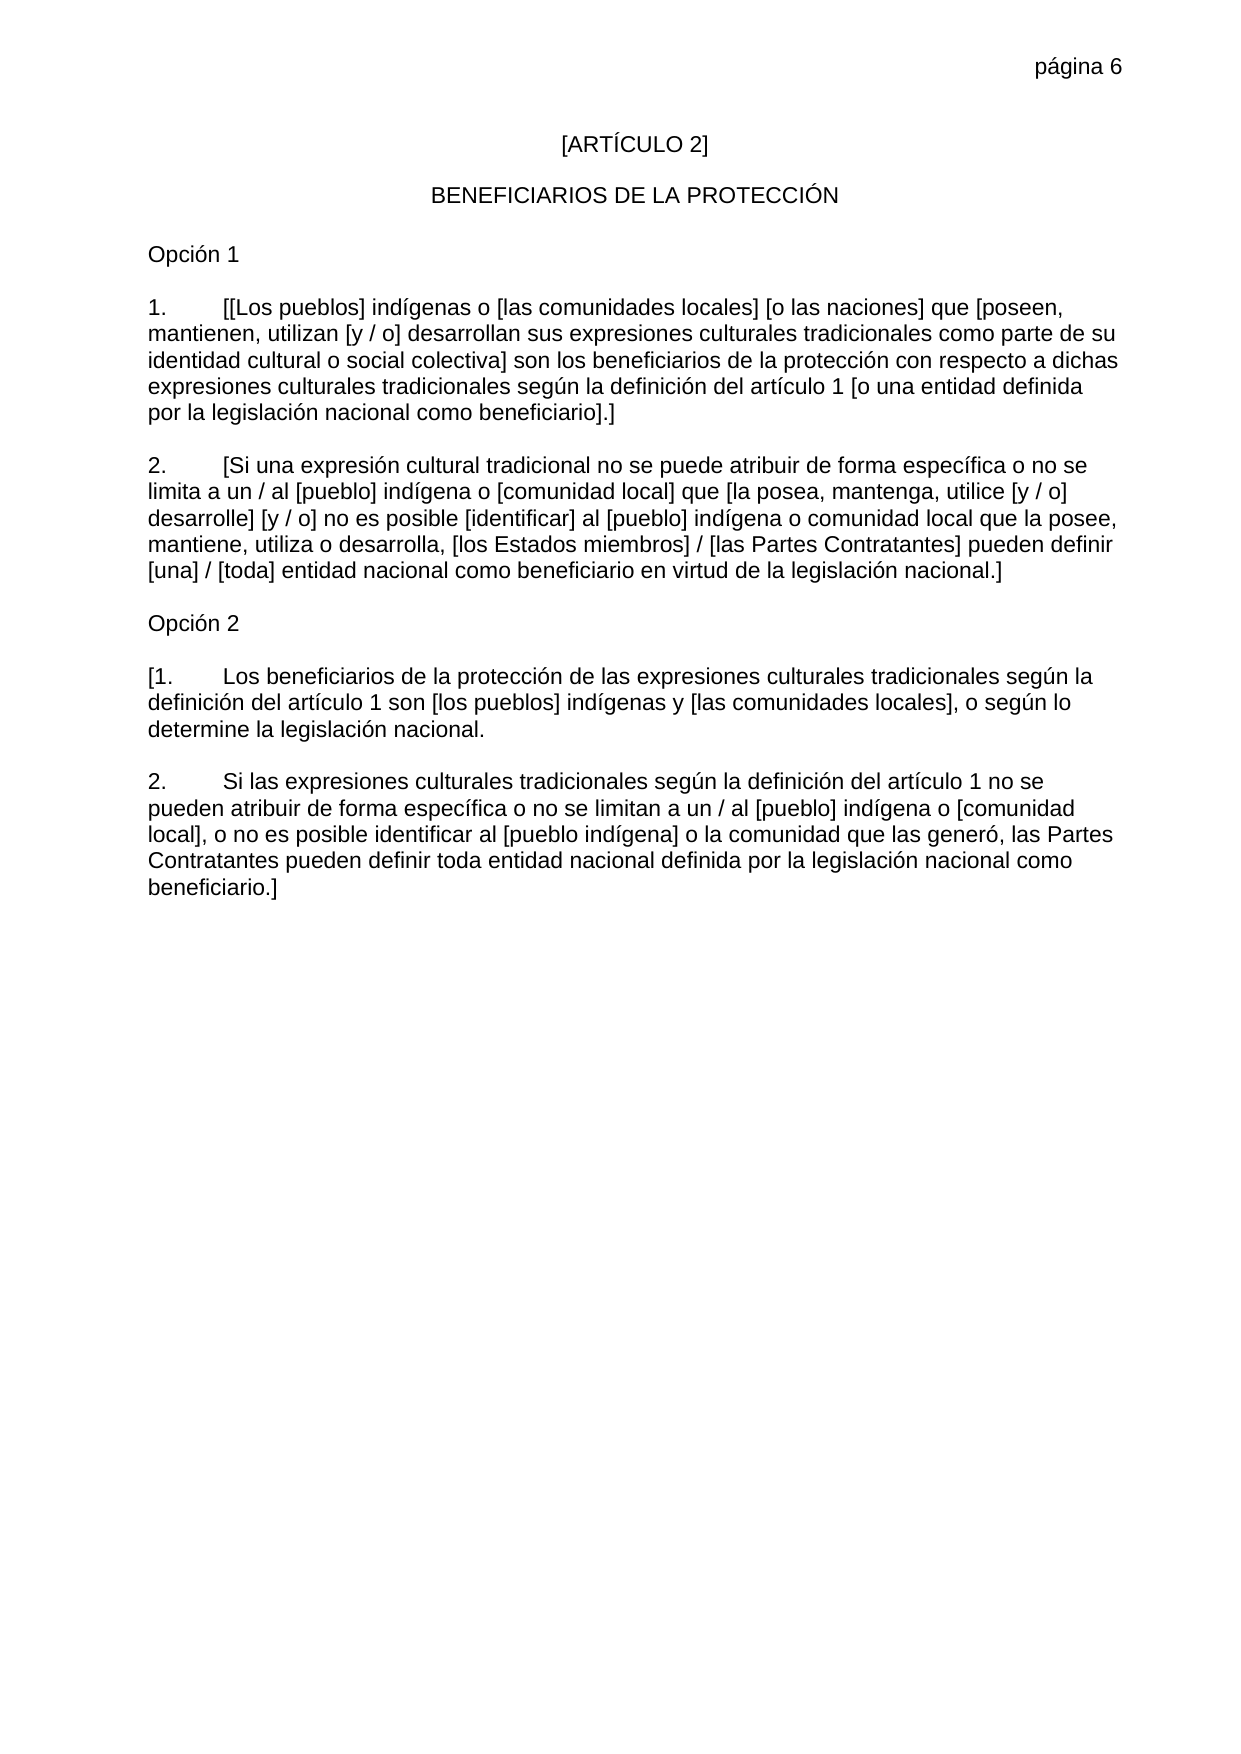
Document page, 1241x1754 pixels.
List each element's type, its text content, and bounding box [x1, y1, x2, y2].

text [1. Los beneficiarios de la protección de las expresiones culturales tradicionales según la definición del artículo 1 son [los pueblos] indígenas y [las comunidades locales], o según lo determine la legislación nacional. [148, 663, 1122, 742]
text [ARTÍCULO 2] [148, 131, 1122, 157]
text Opción 1 [148, 241, 1122, 267]
text Opción 2 [148, 610, 1122, 636]
text 2. [Si una expresión cultural tradicional no se puede atribuir de forma específica o no se limita a un / al [pueblo] indígena o [comunidad local] que [la posea, mantenga, utilice [y / o] desarrolle] [y / o] no es posible [identificar] al [pueblo] indígena o comunidad local que la posee, mantiene, utiliza o desarrolla, [los Estados miembros] / [las Partes Contratantes] pueden definir [una] / [toda] entidad nacional como beneficiario en virtud de la legislación nacional.] [148, 452, 1122, 584]
text 2. Si las expresiones culturales tradicionales según la definición del artículo 1 no se pueden atribuir de forma específica o no se limitan a un / al [pueblo] indígena o [comunidad local], o no es posible identificar al [pueblo indígena] o la comunidad que las generó, las Partes Contratantes pueden definir toda entidad nacional definida por la legislación nacional como beneficiario.] [148, 768, 1122, 900]
text 1. [[Los pueblos] indígenas o [las comunidades locales] [o las naciones] que [poseen, mantienen, utilizan [y / o] desarrollan sus expresiones culturales tradicionales como parte de su identidad cultural o social colectiva] son los beneficiarios de la protección con respecto a dichas expresiones culturales tradicionales según la definición del artículo 1 [o una entidad definida por la legislación nacional como beneficiario].] [148, 294, 1122, 426]
text BENEFICIARIOS DE LA PROTECCIÓN [148, 182, 1122, 208]
